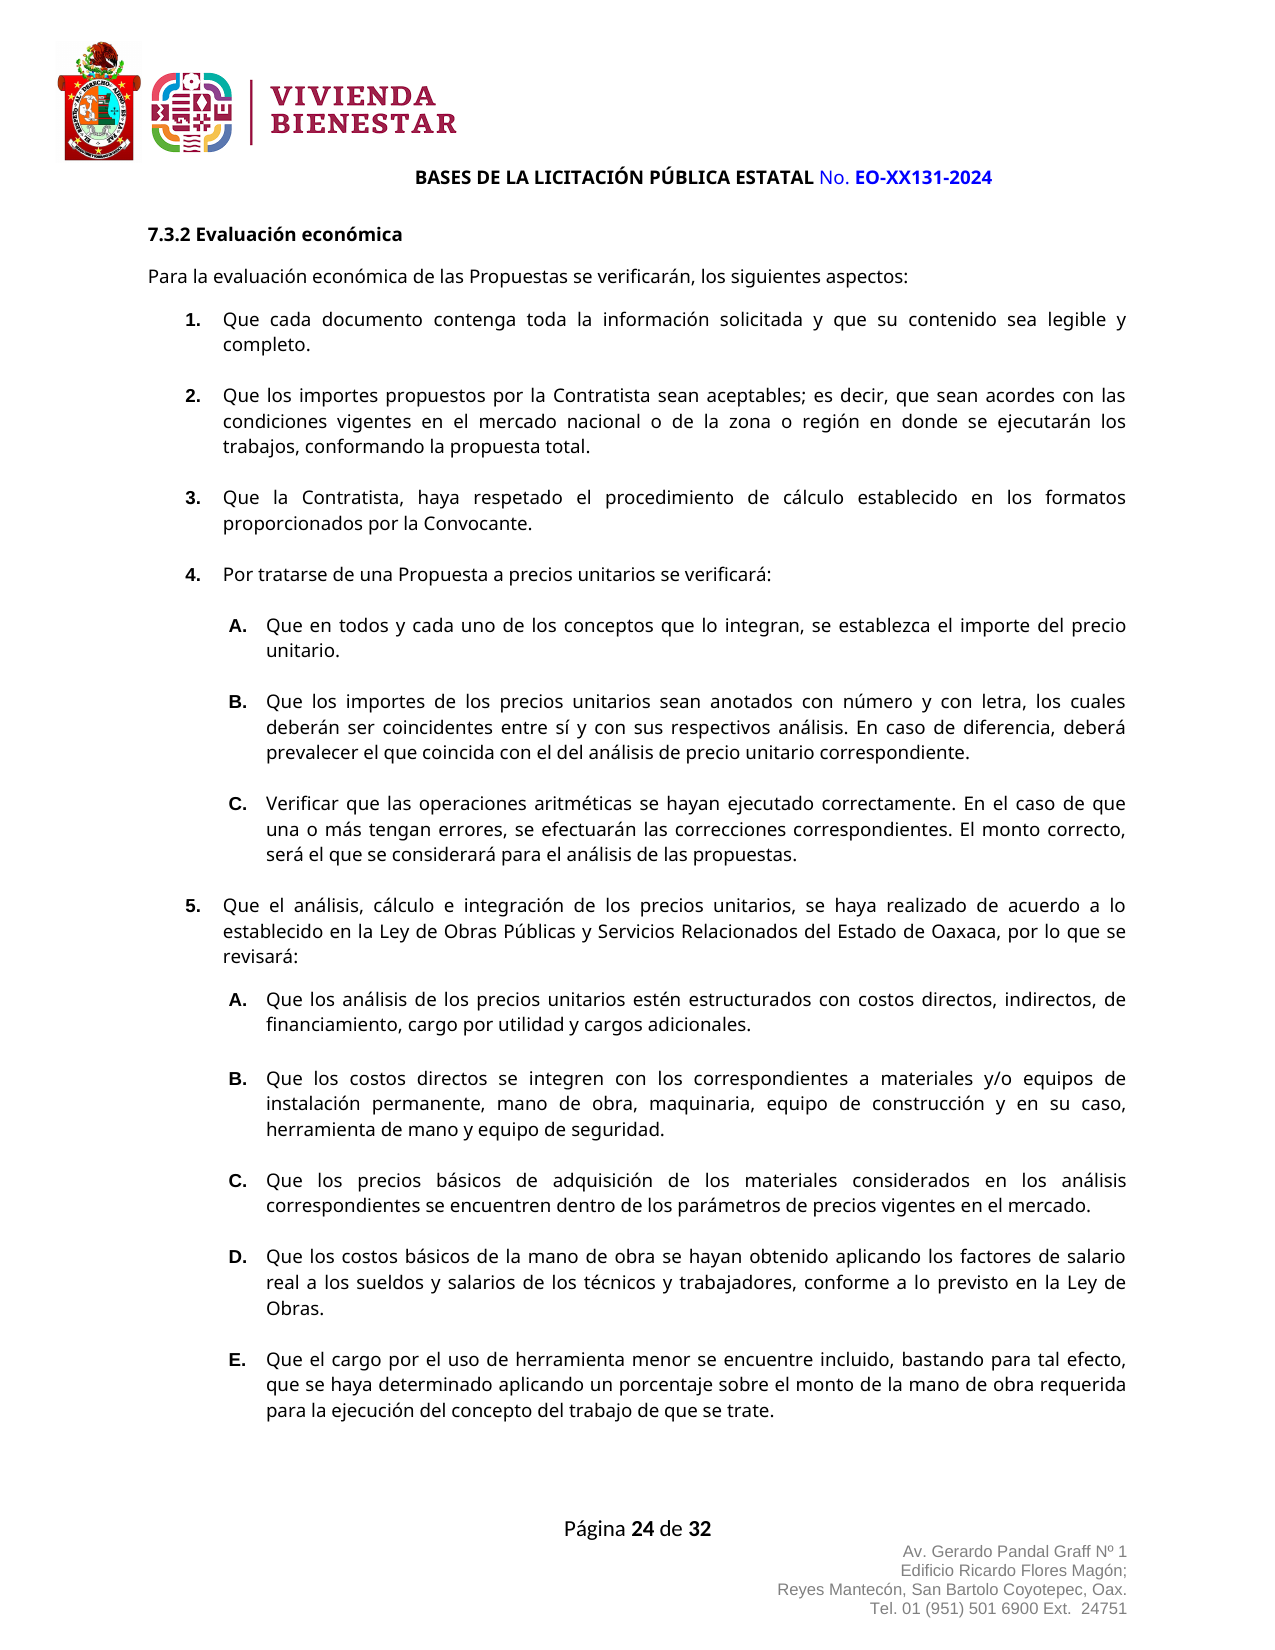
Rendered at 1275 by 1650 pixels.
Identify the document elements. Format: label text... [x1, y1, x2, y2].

list Verificar que las operaciones aritméticas se hayan ejecutado correctamente. En el caso de que una o más tengan errores, se efectuarán las correcciones correspondientes. El monto correcto, será el que se considerará para el análisis de las propuestas. [228, 791, 1127, 867]
list Que los análisis de los precios unitarios estén estructurados con costos directos, indirectos, de financiamiento, cargo por utilidad y cargos adicionales. [228, 986, 1127, 1037]
picture [55, 41, 143, 163]
list Que los importes de los precios unitarios sean anotados con número y con letra, los cuales deberán ser coincidentes entre sí y con sus respectivos análisis. En caso de diferencia, deberá prevalecer el que coincida con el del análisis de precio unitario correspondiente. [228, 689, 1127, 765]
list Que cada documento contenga toda la información solicitada y que su contenido sea legible y completo. [185, 306, 1127, 357]
list Que los precios básicos de adquisición de los materiales considerados en los análisis correspondientes se encuentren dentro de los parámetros de precios vigentes en el mercado. [228, 1167, 1127, 1218]
picture [147, 64, 473, 161]
text 7.3.2 Evaluación económica [148, 221, 1127, 247]
list Que el análisis, cálculo e integración de los precios unitarios, se haya realizado de acuerdo a lo establecido en la Ley de Obras Públicas y Servicios Relacionados del Estado de Oaxaca, por lo que se revisará: [185, 893, 1127, 969]
list Que los costos básicos de la mano de obra se hayan obtenido aplicando los factores de salario real a los sueldos y salarios de los técnicos y trabajadores, conforme a lo previsto en la Ley de Obras. [228, 1244, 1127, 1320]
list Que los costos directos se integren con los correspondientes a materiales y/o equipos de instalación permanente, mano de obra, maquinaria, equipo de construcción y en su caso, herramienta de mano y equipo de seguridad. [228, 1065, 1127, 1142]
list Que la Contratista, haya respetado el procedimiento de cálculo establecido en los formatos proporcionados por la Convocante. [185, 484, 1127, 536]
list Que los importes propuestos por la Contratista sean aceptables; es decir, que sean acordes con las condiciones vigentes en el mercado nacional o de la zona o región en donde se ejecutarán los trabajos, conformando la propuesta total. [185, 382, 1127, 459]
text Para la evaluación económica de las Propuestas se verificarán, los siguientes aspectos: [148, 264, 1127, 289]
list Que el cargo por el uso de herramienta menor se encuentre incluido, bastando para tal efecto, que se haya determinado aplicando un porcentaje sobre el monto de la mano de obra requerida para la ejecución del concepto del trabajo de que se trate. [228, 1346, 1127, 1422]
list Que en todos y cada uno de los conceptos que lo integran, se establezca el importe del precio unitario. [228, 612, 1127, 663]
list Por tratarse de una Propuesta a precios unitarios se verificará: [185, 561, 1127, 587]
